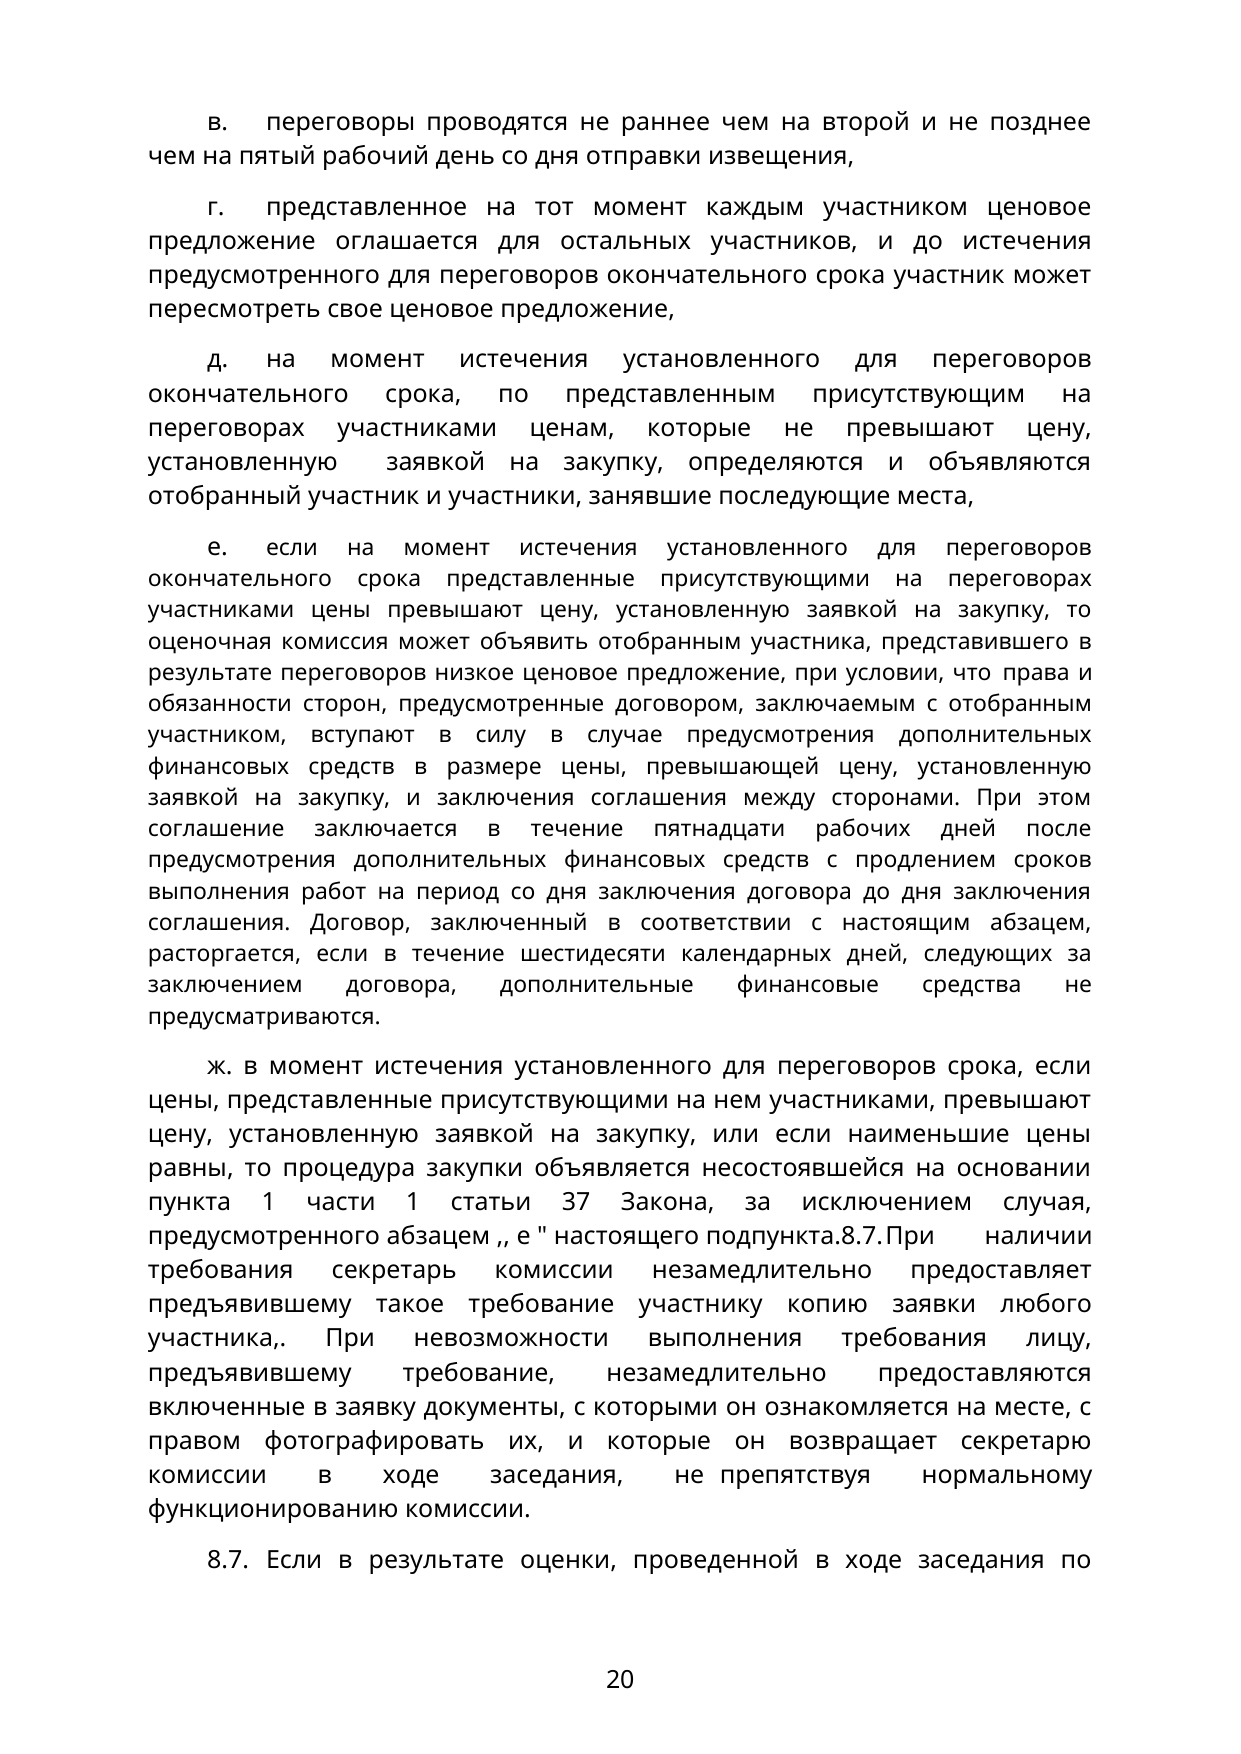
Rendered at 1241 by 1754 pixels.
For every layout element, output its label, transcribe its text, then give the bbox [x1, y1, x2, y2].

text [148, 1541, 1092, 1575]
text ж. в момент истечения установленного для переговоров срока, если цены, представленные присутствующими на нем участниками, превышают цену, установленную заявкой на закупку, или если наименьшие цены равны, то процедура закупки объявляется несостоявшейся на основании пункта 1 части 1 статьи 37 Закона, за исключением случая, предусмотренного абзацем ,, е " настоящего подпункта.8.7. При наличии требования секретарь комиссии незамедлительно предоставляет предъявившему такое требование участнику копию заявки любого участника,. При невозможности выполнения требования лицу, предъявившему требование, незамедлительно предоставляются включенные в заявку документы, с которыми он ознакомляется на месте, с правом фотографировать их, и которые он возвращает секретарю комиссии в ходе заседания, не препятствуя нормальному функционированию комиссии. [148, 1048, 1092, 1525]
text д. на момент истечения установленного для переговоров окончательного срока, по представленным присутствующим на переговорах участниками ценам, которые не превышают цену, установленную заявкой на закупку, определяются и объявляются отобранный участник и участники, занявшие последующие места, [148, 341, 1092, 511]
text г. представленное на тот момент каждым участником ценовое предложение оглашается для остальных участников, и до истечения предусмотренного для переговоров окончательного срока участник может пересмотреть свое ценовое предложение, [148, 188, 1092, 324]
text е. если на момент истечения установленного для переговоров окончательного срока представленные присутствующими на переговорах участниками цены превышают цену, установленную заявкой на закупку, то оценочная комиссия может объявить отобранным участника, представившего в результате переговоров низкое ценовое предложение, при условии, что права и обязанности сторон, предусмотренные договором, заключаемым с отобранным участником, вступают в силу в случае предусмотрения дополнительных финансовых средств в размере цены, превышающей цену, установленную заявкой на закупку, и заключения соглашения между сторонами. При этом соглашение заключается в течение пятнадцати рабочих дней после предусмотрения дополнительных финансовых средств с продлением сроков выполнения работ на период со дня заключения договора до дня заключения соглашения. Договор, заключенный в соответствии с настоящим абзацем, расторгается, если в течение шестидесяти календарных дней, следующих за заключением договора, дополнительные финансовые средства не предусматриваются. [148, 528, 1092, 1031]
text в. переговоры проводятся не раннее чем на второй и не позднее чем на пятый рабочий день со дня отправки извещения, [148, 103, 1092, 172]
